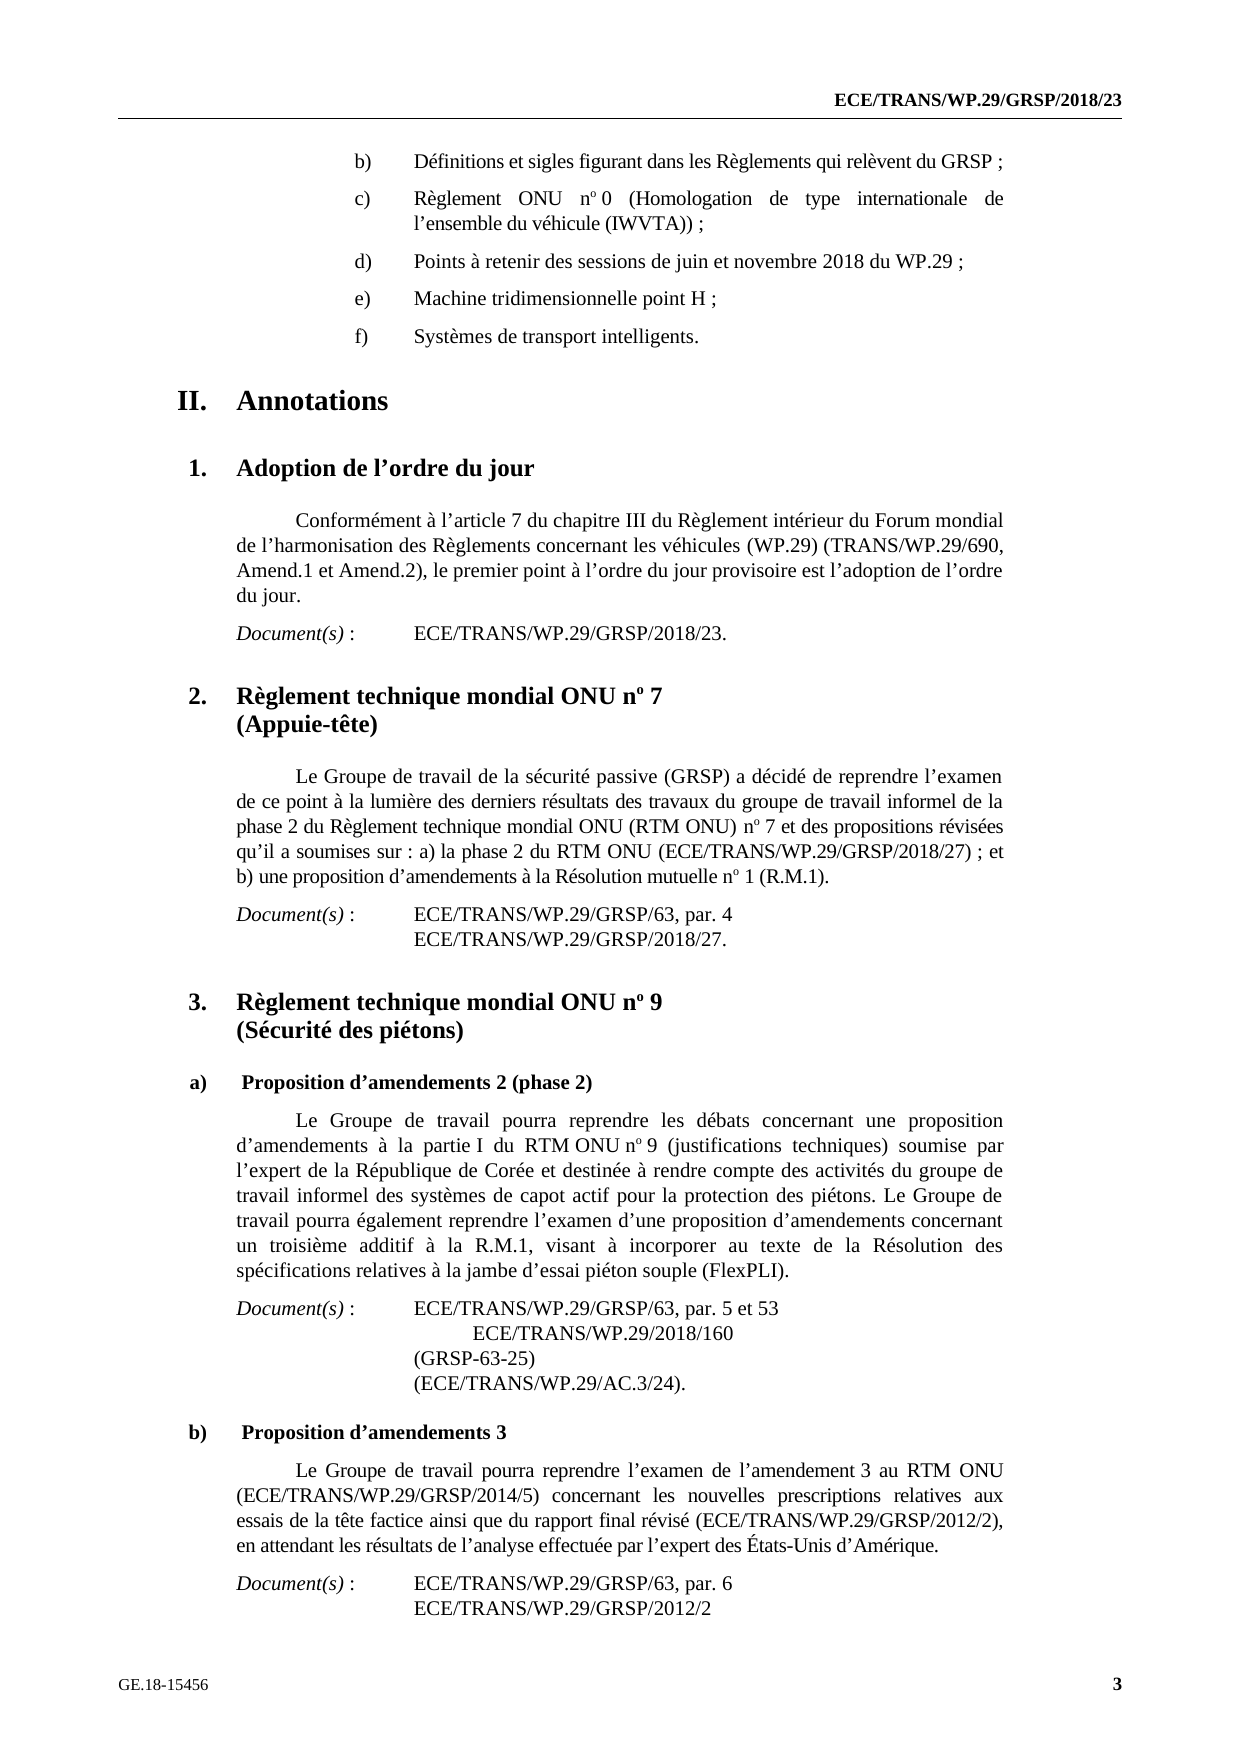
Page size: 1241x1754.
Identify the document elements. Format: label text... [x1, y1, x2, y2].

text Document(s) : ECE/TRANS/WP.29/GRSP/63, par. 4 ECE/TRANS/WP.29/GRSP/2018/27. [236, 901, 1004, 951]
text Document(s) : ECE/TRANS/WP.29/GRSP/63, par. 5 et 53 ECE/TRANS/WP.29/2018/160 (GRSP-63-25) (ECE/TRANS/WP.29/AC.3/24). [236, 1294, 1004, 1394]
text 3. Règlement technique mondial ONU no 9 (Sécurité des piétons) [118, 988, 1004, 1044]
text b) Définitions et sigles figurant dans les Règlements qui relèvent du GRSP ; [354, 148, 1004, 173]
text Document(s) : ECE/TRANS/WP.29/GRSP/2018/23. [236, 619, 1004, 644]
text a) Proposition d’amendements 2 (phase 2) [118, 1069, 1004, 1094]
text II. Annotations [118, 385, 1004, 416]
text b) Proposition d’amendements 3 [118, 1419, 1004, 1444]
text c) Règlement ONU no 0 (Homologation de type internationale de l’ensemble du véhicule (IWVTA)) ; [354, 185, 1004, 235]
text d) Points à retenir des sessions de juin et novembre 2018 du WP.29 ; [354, 248, 1004, 273]
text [236, 1569, 1004, 1619]
text Le Groupe de travail de la sécurité passive (GRSP) a décidé de reprendre l’examen de ce point à la lumière des derniers résultats des travaux du groupe de travail informel de la phase 2 du Règlement technique mondial ONU (RTM ONU) no 7 et des propositions révisées qu’il a soumises sur : a) la phase 2 du RTM ONU (ECE/TRANS/WP.29/GRSP/2018/27) ; et b) une proposition d’amendements à la Résolution mutuelle no 1 (R.M.1). [236, 763, 1004, 888]
text 2. Règlement technique mondial ONU no 7 (Appuie-tête) [118, 682, 1004, 738]
text f) Systèmes de transport intelligents. [354, 323, 1004, 348]
text Conformément à l’article 7 du chapitre III du Règlement intérieur du Forum mondial de l’harmonisation des Règlements concernant les véhicules (WP.29) (TRANS/WP.29/690, Amend.1 et Amend.2), le premier point à l’ordre du jour provisoire est l’adoption de l’ordre du jour. [236, 507, 1004, 607]
text 1. Adoption de l’ordre du jour [118, 454, 1004, 482]
text Le Groupe de travail pourra reprendre l’examen de l’amendement 3 au RTM ONU (ECE/TRANS/WP.29/GRSP/2014/5) concernant les nouvelles prescriptions relatives aux essais de la tête factice ainsi que du rapport final révisé (ECE/TRANS/WP.29/GRSP/2012/2), en attendant les résultats de l’analyse effectuée par l’expert des États-Unis d’Amérique. [236, 1457, 1004, 1557]
text Le Groupe de travail pourra reprendre les débats concernant une proposition d’amendements à la partie I du RTM ONU no 9 (justifications techniques) soumise par l’expert de la République de Corée et destinée à rendre compte des activités du groupe de travail informel des systèmes de capot actif pour la protection des piétons. Le Groupe de travail pourra également reprendre l’examen d’une proposition d’amendements concernant un troisième additif à la R.M.1, visant à incorporer au texte de la Résolution des spécifications relatives à la jambe d’essai piéton souple (FlexPLI). [236, 1107, 1004, 1282]
text e) Machine tridimensionnelle point H ; [354, 285, 1004, 310]
